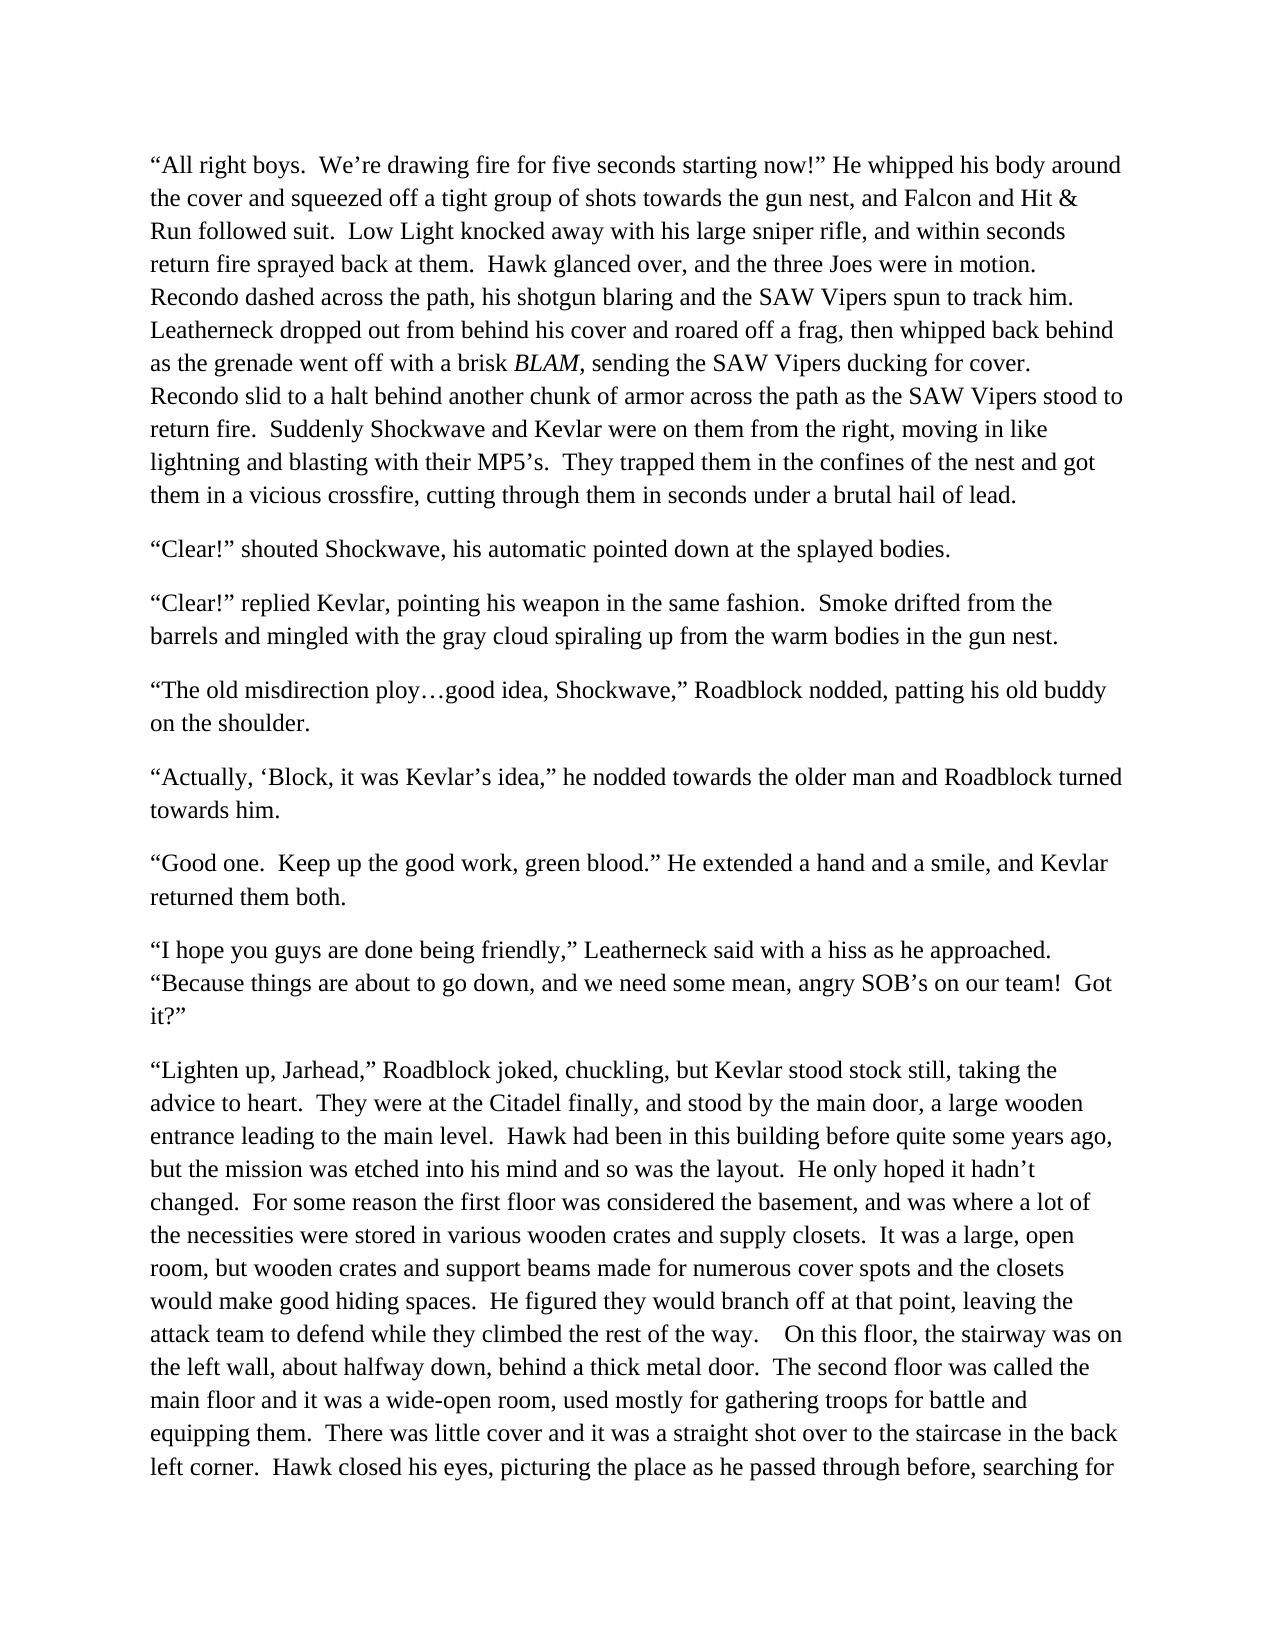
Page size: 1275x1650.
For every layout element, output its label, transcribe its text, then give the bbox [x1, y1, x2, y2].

text “Good one. Keep up the good work, green blood.” He extended a hand and a smile, and Kevlar returned them both. [150, 848, 1125, 910]
text “I hope you guys are done being friendly,” Leatherneck said with a hiss as he approached. “Because things are about to go down, and we need some mean, angry SOB’s on our team! Got it?” [150, 935, 1125, 1030]
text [150, 1055, 1125, 1480]
text “Clear!” shouted Shockwave, his automatic pointed down at the splayed bodies. [150, 534, 1125, 563]
text “All right boys. We’re drawing fire for five seconds starting now!” He whipped his body around the cover and squeezed off a tight group of shots towards the gun nest, and Falcon and Hit & Run followed suit. Low Light knocked away with his large sniper rifle, and within seconds return fire sprayed back at them. Hawk glanced over, and the three Joes were in motion. Recondo dashed across the path, his shotgun blaring and the SAW Vipers spun to track him. Leatherneck dropped out from behind his cover and roared off a frag, then whipped back behind as the grenade went off with a brisk BLAM, sending the SAW Vipers ducking for cover. Recondo slid to a halt behind another chunk of armor across the path as the SAW Vipers stood to return fire. Suddenly Shockwave and Kevlar were on them from the right, moving in like lightning and blasting with their MP5’s. They trapped them in the confines of the nest and got them in a vicious crossfire, cutting through them in seconds under a brutal hail of lead. [150, 150, 1125, 509]
text “Clear!” replied Kevlar, pointing his weapon in the same fashion. Smoke drifted from the barrels and mingled with the gray cloud spiraling up from the warm bodies in the gun nest. [150, 588, 1125, 650]
text “The old misdirection ploy…good idea, Shockwave,” Roadblock nodded, patting his old buddy on the shoulder. [150, 675, 1125, 737]
text “Actually, ‘Block, it was Kevlar’s idea,” he nodded towards the older man and Roadblock turned towards him. [150, 762, 1125, 823]
